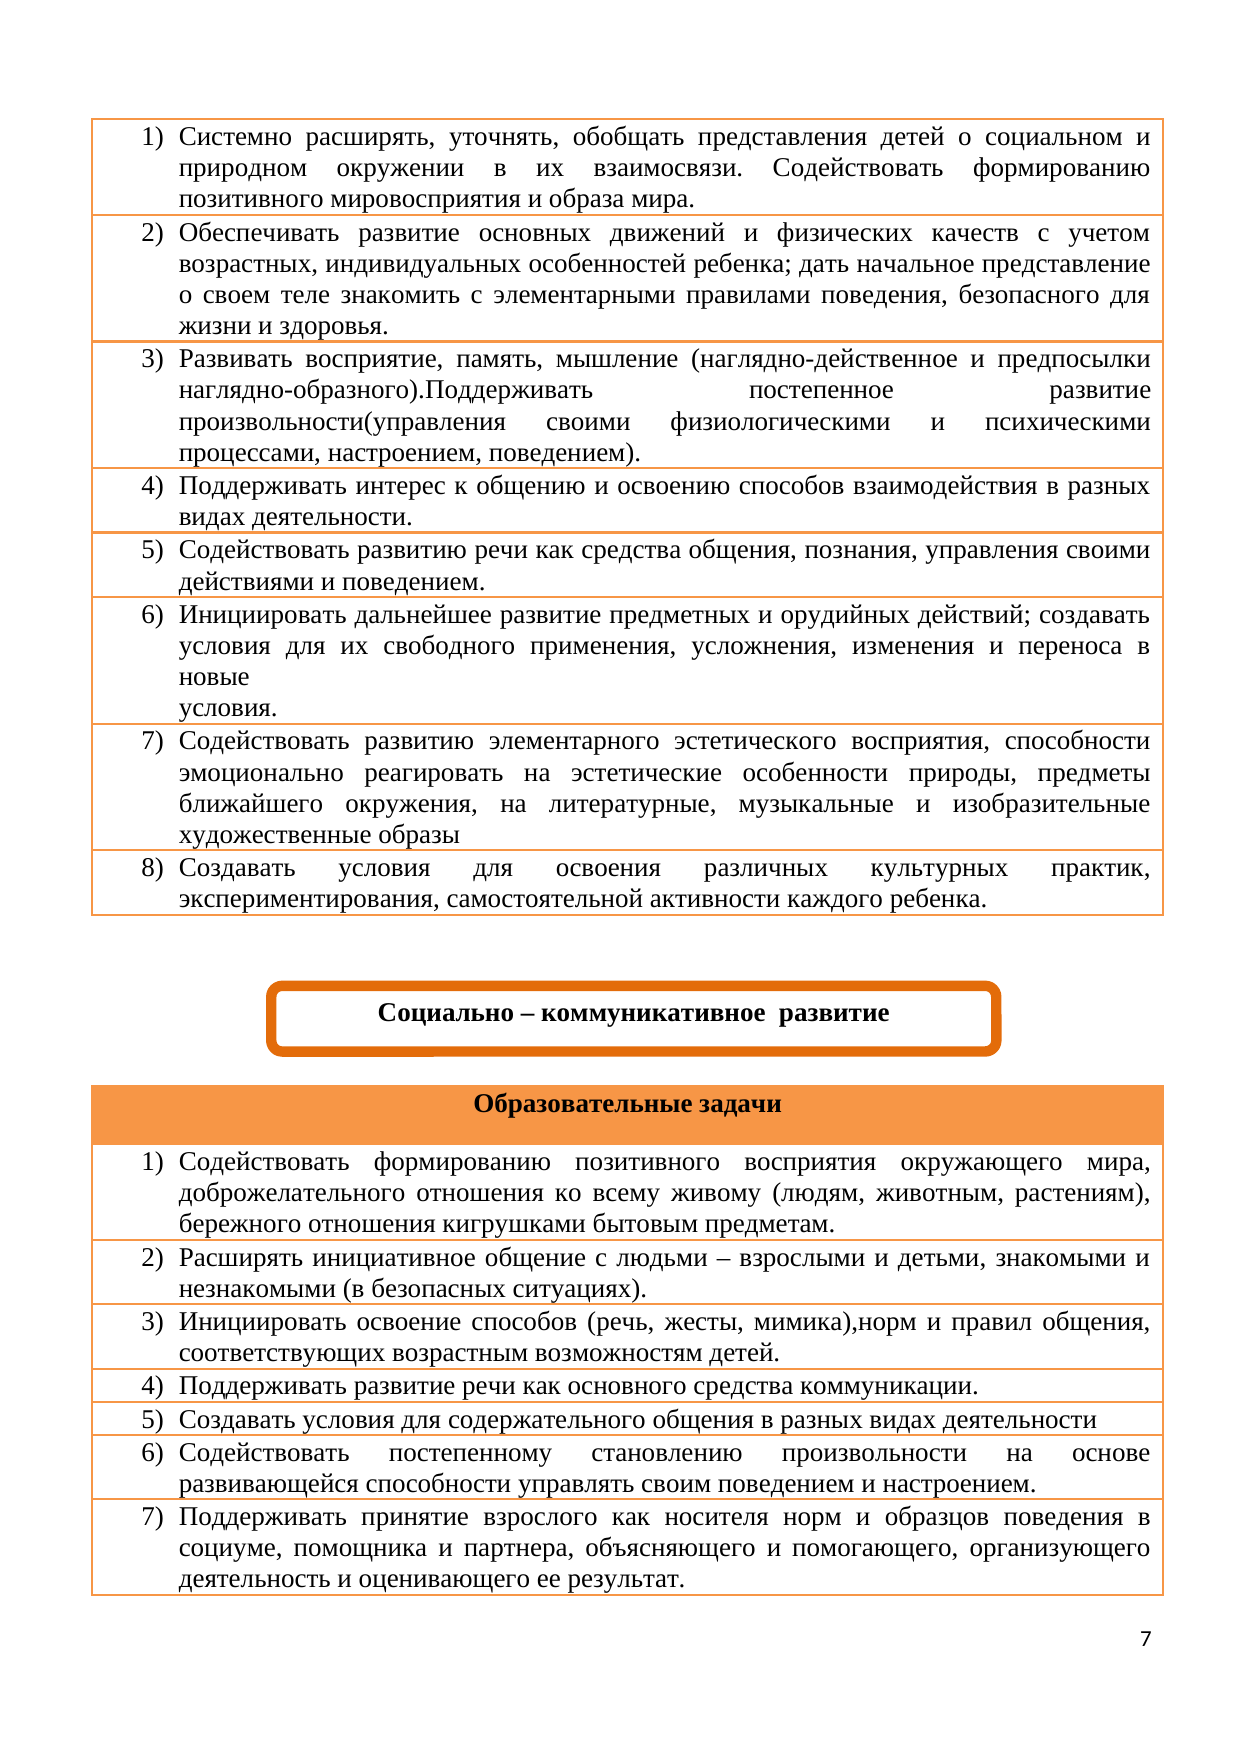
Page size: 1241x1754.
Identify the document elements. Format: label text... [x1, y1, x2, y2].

table_header Образовательные задачи [93, 1087, 1162, 1143]
table_cell Инициировать освоение способов (речь, жесты, мимика),норм и правил общения, соответствующих возрастным возможностям детей. [93, 1305, 1162, 1367]
table_cell Создавать условия для содержательного общения в разных видах деятельности [93, 1403, 1162, 1434]
table_cell Поддерживать интерес к общению и освоению способов взаимодействия в разных видах деятельности. [93, 469, 1162, 531]
table_cell Поддерживать принятие взрослого как носителя норм и образцов поведения в социуме, помощника и партнера, объясняющего и помогающего, организующего деятельность и оценивающего ее результат. [93, 1500, 1162, 1594]
table_cell Содействовать постепенному становлению произвольности на основе развивающейся способности управлять своим поведением и настроением. [93, 1436, 1162, 1498]
table_cell Поддерживать развитие речи как основного средства коммуникации. [93, 1370, 1162, 1401]
table_cell Создавать условия для освоения различных культурных практик, экспериментирования, самостоятельной активности каждого ребенка. [93, 851, 1162, 913]
table_cell Содействовать развитию элементарного эстетического восприятия, способности эмоционально реагировать на эстетические особенности природы, предметы ближайшего окружения, на литературные, музыкальные и изобразительные художественные образы [93, 725, 1162, 849]
table_cell Содействовать формированию позитивного восприятия окружающего мира, доброжелательного отношения ко всему живому (людям, животным, растениям), бережного отношения кигрушками бытовым предметам. [93, 1145, 1162, 1239]
table_cell Системно расширять, уточнять, обобщать представления детей о социальном и природном окружении в их взаимосвязи. Содействовать формированию позитивного мировосприятия и образа мира. [93, 120, 1162, 214]
table_cell Обеспечивать развитие основных движений и физических качеств с учетом возрастных, индивидуальных особенностей ребенка; дать начальное представление о своем теле знакомить с элементарными правилами поведения, безопасного для жизни и здоровья. [93, 216, 1162, 340]
table_cell Развивать восприятие, память, мышление (наглядно-действенное и предпосылки наглядно-образного).Поддерживать постепенное развитие произвольности(управления своими физиологическими и психическими процессами, настроением, поведением). [93, 343, 1162, 467]
table_cell Расширять инициативное общение с людьми – взрослыми и детьми, знакомыми и незнакомыми (в безопасных ситуациях). [93, 1241, 1162, 1303]
table_cell Содействовать развитию речи как средства общения, познания, управления своими действиями и поведением. [93, 534, 1162, 596]
table_cell Инициировать дальнейшее развитие предметных и орудийных действий; создавать условия для их свободного применения, усложнения, изменения и переноса в новые условия. [93, 598, 1162, 722]
